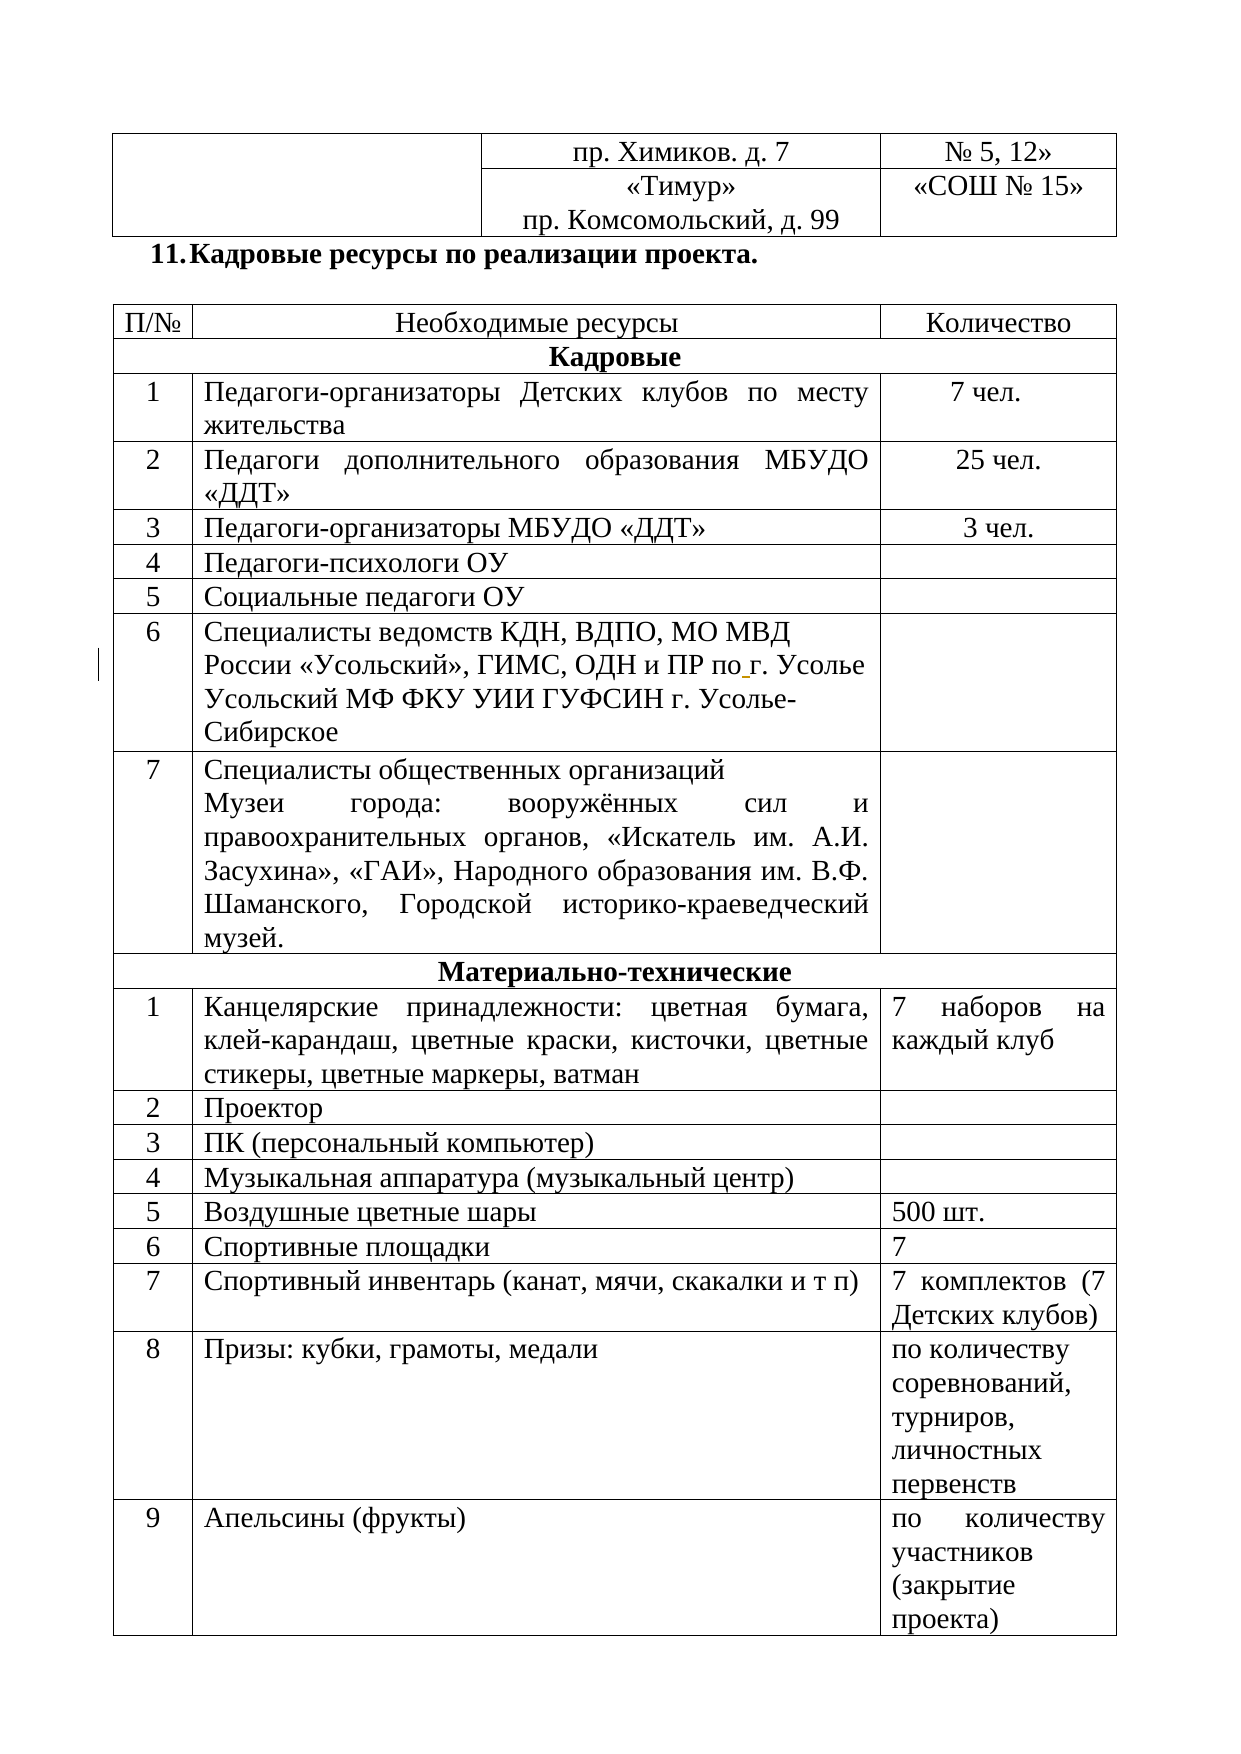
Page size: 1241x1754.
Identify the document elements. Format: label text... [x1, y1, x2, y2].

table_cell 5 [114, 1194, 192, 1228]
table_header Необходимые ресурсы [193, 305, 880, 338]
table_cell 2 [114, 1091, 192, 1124]
table_cell Специалисты общественных организаций Музеи города: вооружённых сил и правоохранительных органов, «Искатель им. А.И. Засухина», «ГАИ», Народного образования им. В.Ф. Шаманского, Городской историко-краеведческий музей. [193, 752, 880, 953]
table_cell Специалисты ведомств КДН, ВДПО, МО МВД России «Усольский», ГИМС, ОДН и ПР пог. Усолье Усольский МФ ФКУ УИИ ГУФСИН г. Усолье- Сибирское [193, 614, 880, 751]
table_cell 6 [114, 614, 192, 751]
table_cell Спортивный инвентарь (канат, мячи, скакалки и т п) [193, 1264, 880, 1331]
table_cell [881, 1091, 1116, 1124]
table_cell Музыкальная аппаратура (музыкальный центр) [193, 1160, 880, 1193]
table_cell 7 комплектов (7 Детских клубов) [881, 1264, 1116, 1331]
table_cell 7 [881, 1229, 1116, 1262]
table_cell 8 [114, 1332, 192, 1499]
table_cell [881, 579, 1116, 613]
table_cell 7 наборов на каждый клуб [881, 989, 1116, 1089]
table_cell 2 [114, 442, 192, 509]
table_cell [881, 545, 1116, 578]
table_cell Проектор [193, 1091, 880, 1124]
table_cell Призы: кубки, грамоты, медали [193, 1332, 880, 1499]
table_cell по количеству соревнований, турниров, личностных первенств [881, 1332, 1116, 1499]
table_cell Кадровые [114, 339, 1116, 373]
table_cell Воздушные цветные шары [193, 1194, 880, 1228]
table_cell «СОШ № 15» [881, 169, 1116, 236]
table_cell Педагоги-психологи ОУ [193, 545, 880, 578]
table_cell 1 [114, 374, 192, 441]
table_cell 6 [114, 1229, 192, 1262]
table_cell 500 шт. [881, 1194, 1116, 1228]
table_cell Канцелярские принадлежности: цветная бумага, клей-карандаш, цветные краски, кисточки, цветные стикеры, цветные маркеры, ватман [193, 989, 880, 1089]
table_header П/№ [114, 305, 192, 338]
table_cell 4 [114, 545, 192, 578]
table_cell 25 чел. [881, 442, 1116, 509]
table_cell [881, 614, 1116, 751]
table_cell ПК (персональный компьютер) [193, 1125, 880, 1159]
table_cell 3 [114, 1125, 192, 1159]
table_cell 7 [114, 752, 192, 953]
table_cell Материально-технические [114, 954, 1116, 988]
table_cell [881, 752, 1116, 953]
table_cell Педагоги-организаторы Детских клубов по месту жительства [193, 374, 880, 441]
table_cell по количеству участников (закрытие проекта) [881, 1500, 1116, 1634]
table_cell «СОШ № 5, 12» [881, 134, 1116, 167]
table_cell 7 [114, 1264, 192, 1331]
table_cell 3 чел. [881, 510, 1116, 544]
table_cell 1 [114, 989, 192, 1089]
table_cell Спортивные площадки [193, 1229, 880, 1262]
table_cell Апельсины (фрукты) [193, 1500, 880, 1634]
table_cell Педагоги дополнительного образования МБУДО «ДДТ» [193, 442, 880, 509]
table_cell 4 [114, 1160, 192, 1193]
table_cell Педагоги-организаторы МБУДО «ДДТ» [193, 510, 880, 544]
table_cell 5 [114, 579, 192, 613]
table_cell 3 [114, 510, 192, 544]
list Кадровые ресурсы по реализации проекта. [150, 237, 1128, 270]
table_cell [881, 1125, 1116, 1159]
table_cell «Тимур» пр. Комсомольский, д. 99 [482, 169, 880, 236]
table_header Количество [881, 305, 1116, 338]
table_cell [881, 1160, 1116, 1193]
table_cell 9 [114, 1500, 192, 1634]
table_cell 7 чел. [881, 374, 1116, 441]
table_cell Социальные педагоги ОУ [193, 579, 880, 613]
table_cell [482, 134, 880, 167]
